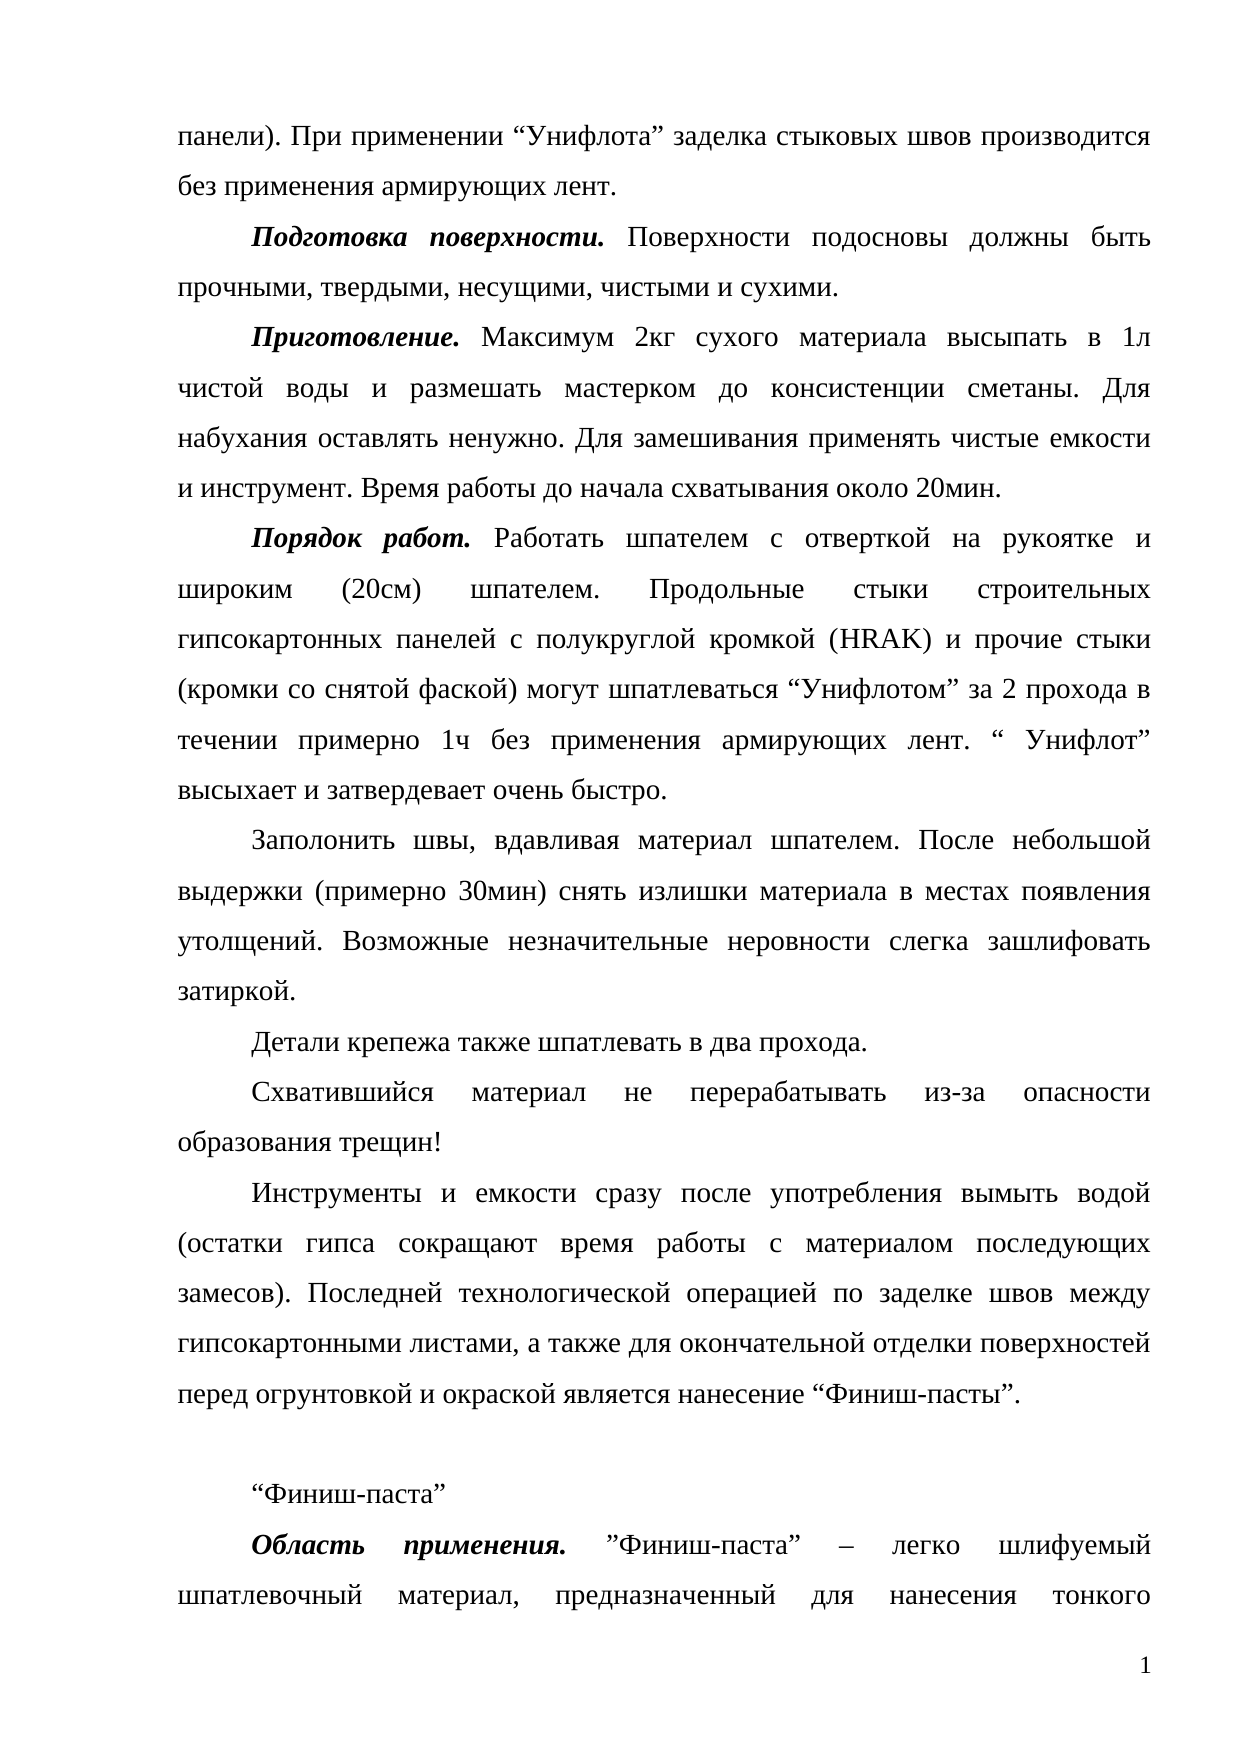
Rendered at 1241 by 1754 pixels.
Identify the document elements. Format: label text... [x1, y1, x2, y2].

text “Финиш-паста” [177, 1477, 1152, 1510]
text Схватившийся материал не перерабатывать из-за опасности образования трещин! [177, 1074, 1152, 1158]
text Инструменты и емкости сразу после употребления вымыть водой (остатки гипса сокращают время работы с материалом последующих замесов). Последней технологической операцией по заделке швов между гипсокартонными листами, а также для окончательной отделки поверхностей перед огрунтовкой и окраской является нанесение “Финиш-пасты”. [177, 1175, 1152, 1409]
text Детали крепежа также шпатлевать в два прохода. [177, 1024, 1152, 1057]
text Подготовка поверхности. Поверхности подосновы должны быть прочными, твердыми, несущими, чистыми и сухими. [177, 219, 1152, 303]
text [177, 1527, 1152, 1611]
text Заполонить швы, вдавливая материал шпателем. После небольшой выдержки (примерно 30мин) снять излишки материала в местах появления утолщений. Возможные незначительные неровности слегка зашлифовать затиркой. [177, 822, 1152, 1007]
text Порядок работ. Работать шпателем с отверткой на рукоятке и широким (20см) шпателем. Продольные стыки строительных гипсокартонных панелей с полукруглой кромкой (HRAK) и прочие стыки (кромки со снятой фаской) могут шпатлеваться “Унифлотом” за 2 прохода в течении примерно 1ч без применения армирующих лент. “ Унифлот” высыхает и затвердевает очень быстро. [177, 521, 1152, 806]
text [177, 118, 1152, 202]
text Приготовление. Максимум 2кг сухого материала высыпать в 1л чистой воды и размешать мастерком до консистенции сметаны. Для набухания оставлять ненужно. Для замешивания применять чистые емкости и инструмент. Время работы до начала схватывания около 20мин. [177, 319, 1152, 504]
